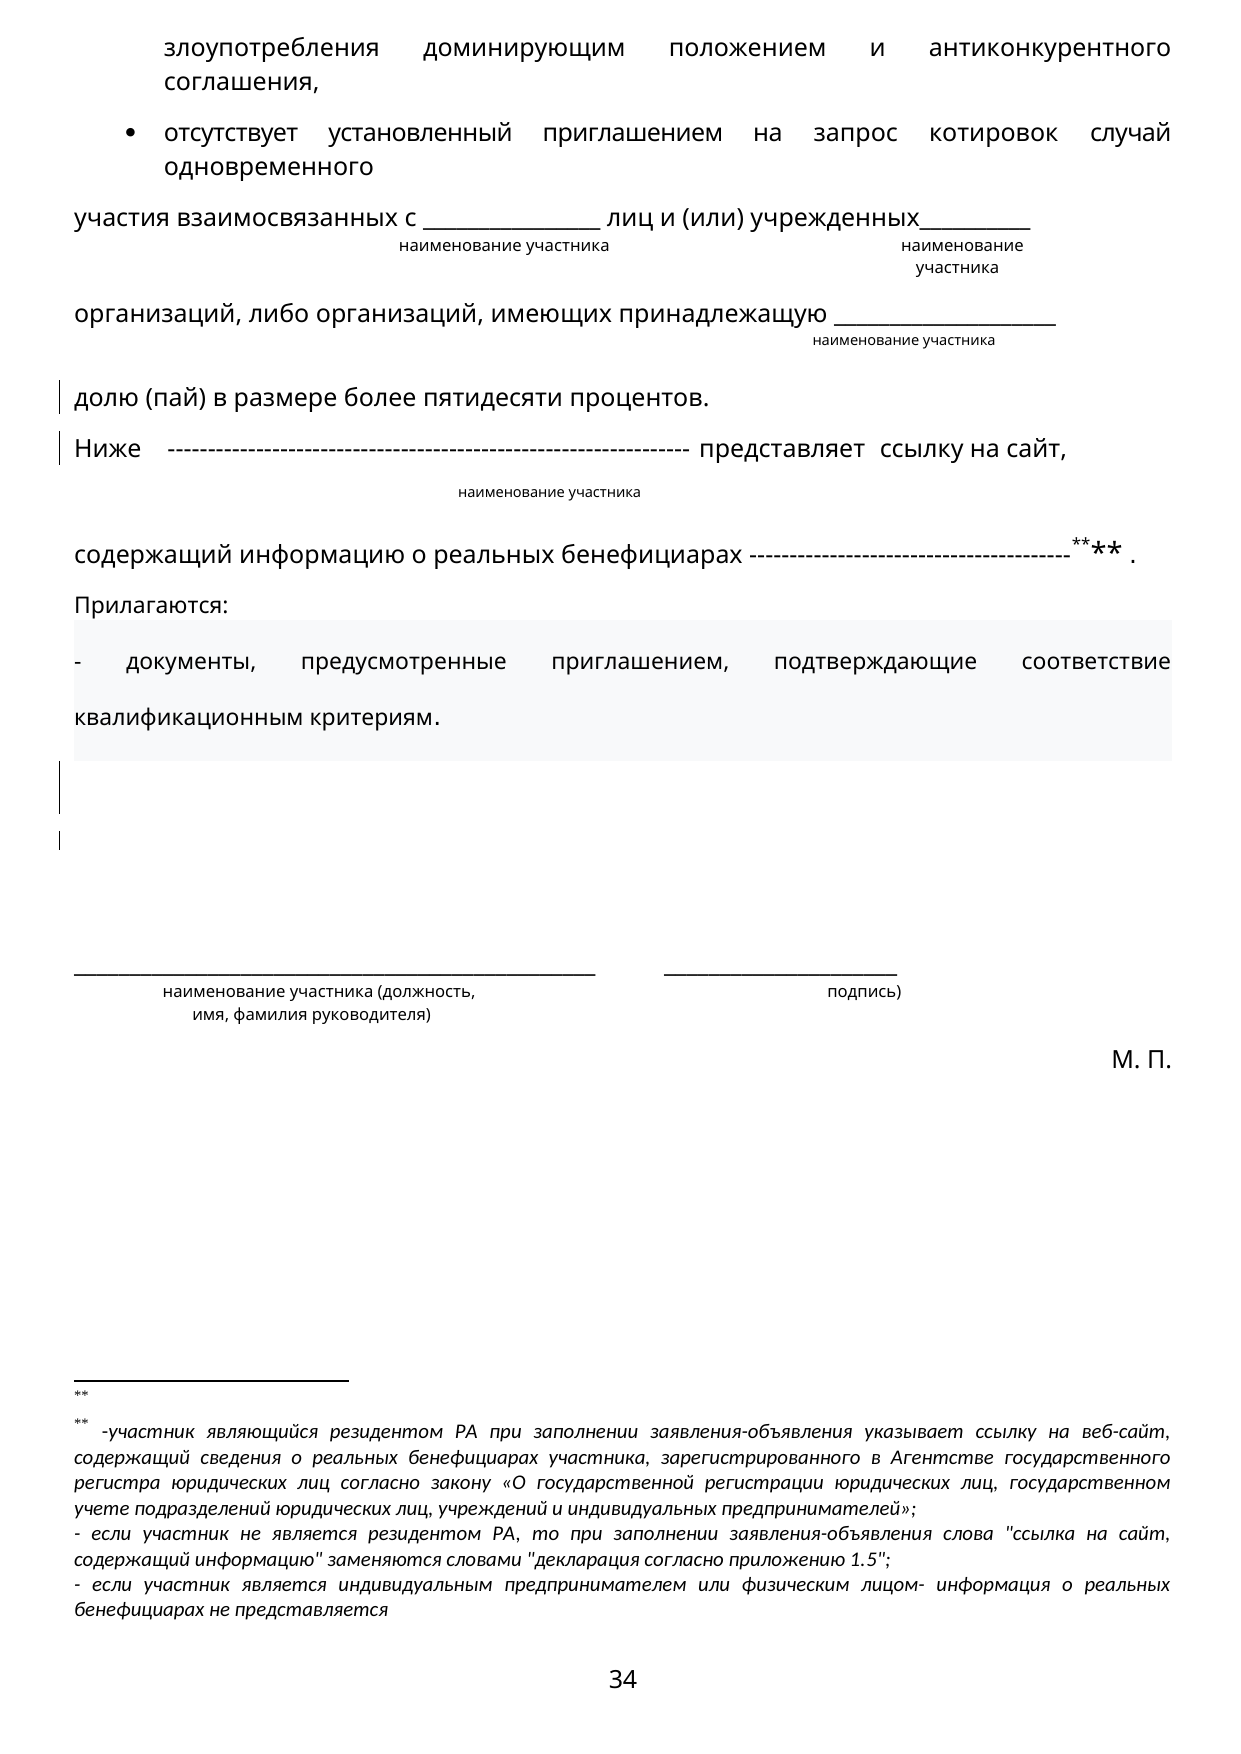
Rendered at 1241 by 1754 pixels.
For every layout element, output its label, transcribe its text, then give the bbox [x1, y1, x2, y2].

text _______________________________________________ _____________________ [74, 946, 1172, 980]
text наименование участника [458, 482, 1172, 516]
text участия взаимосвязанных с ________________ лиц и (или) учрежденных__________ [74, 199, 1172, 233]
text Прилагаются: [74, 589, 1172, 620]
list отсутствует установленный приглашением на запрос котировок случай одновременного [126, 114, 1172, 182]
text участника [916, 256, 1172, 279]
text долю (пай) в размере более пятидесяти процентов. [74, 380, 1172, 414]
text наименование участника наименование [399, 233, 1172, 256]
text организаций, либо организаций, имеющих принадлежащую ____________________ [74, 295, 1172, 329]
text содержащий информацию о реальных бенефициарах ----------------------------------------** . [74, 532, 1172, 572]
text имя, фамилия руководителя) [192, 1002, 1172, 1025]
text наименование участника [812, 329, 1172, 363]
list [126, 29, 1172, 98]
text Ниже ----------------------------------------------------------------- представляет ссылку на сайт, [74, 431, 1172, 465]
text М. П. [74, 1042, 1172, 1076]
text наименование участника (должность, подпись) [162, 980, 1172, 1002]
text - документы, предусмотренные приглашением, подтверждающие соответствие квалификационным критериям. [74, 620, 1172, 732]
